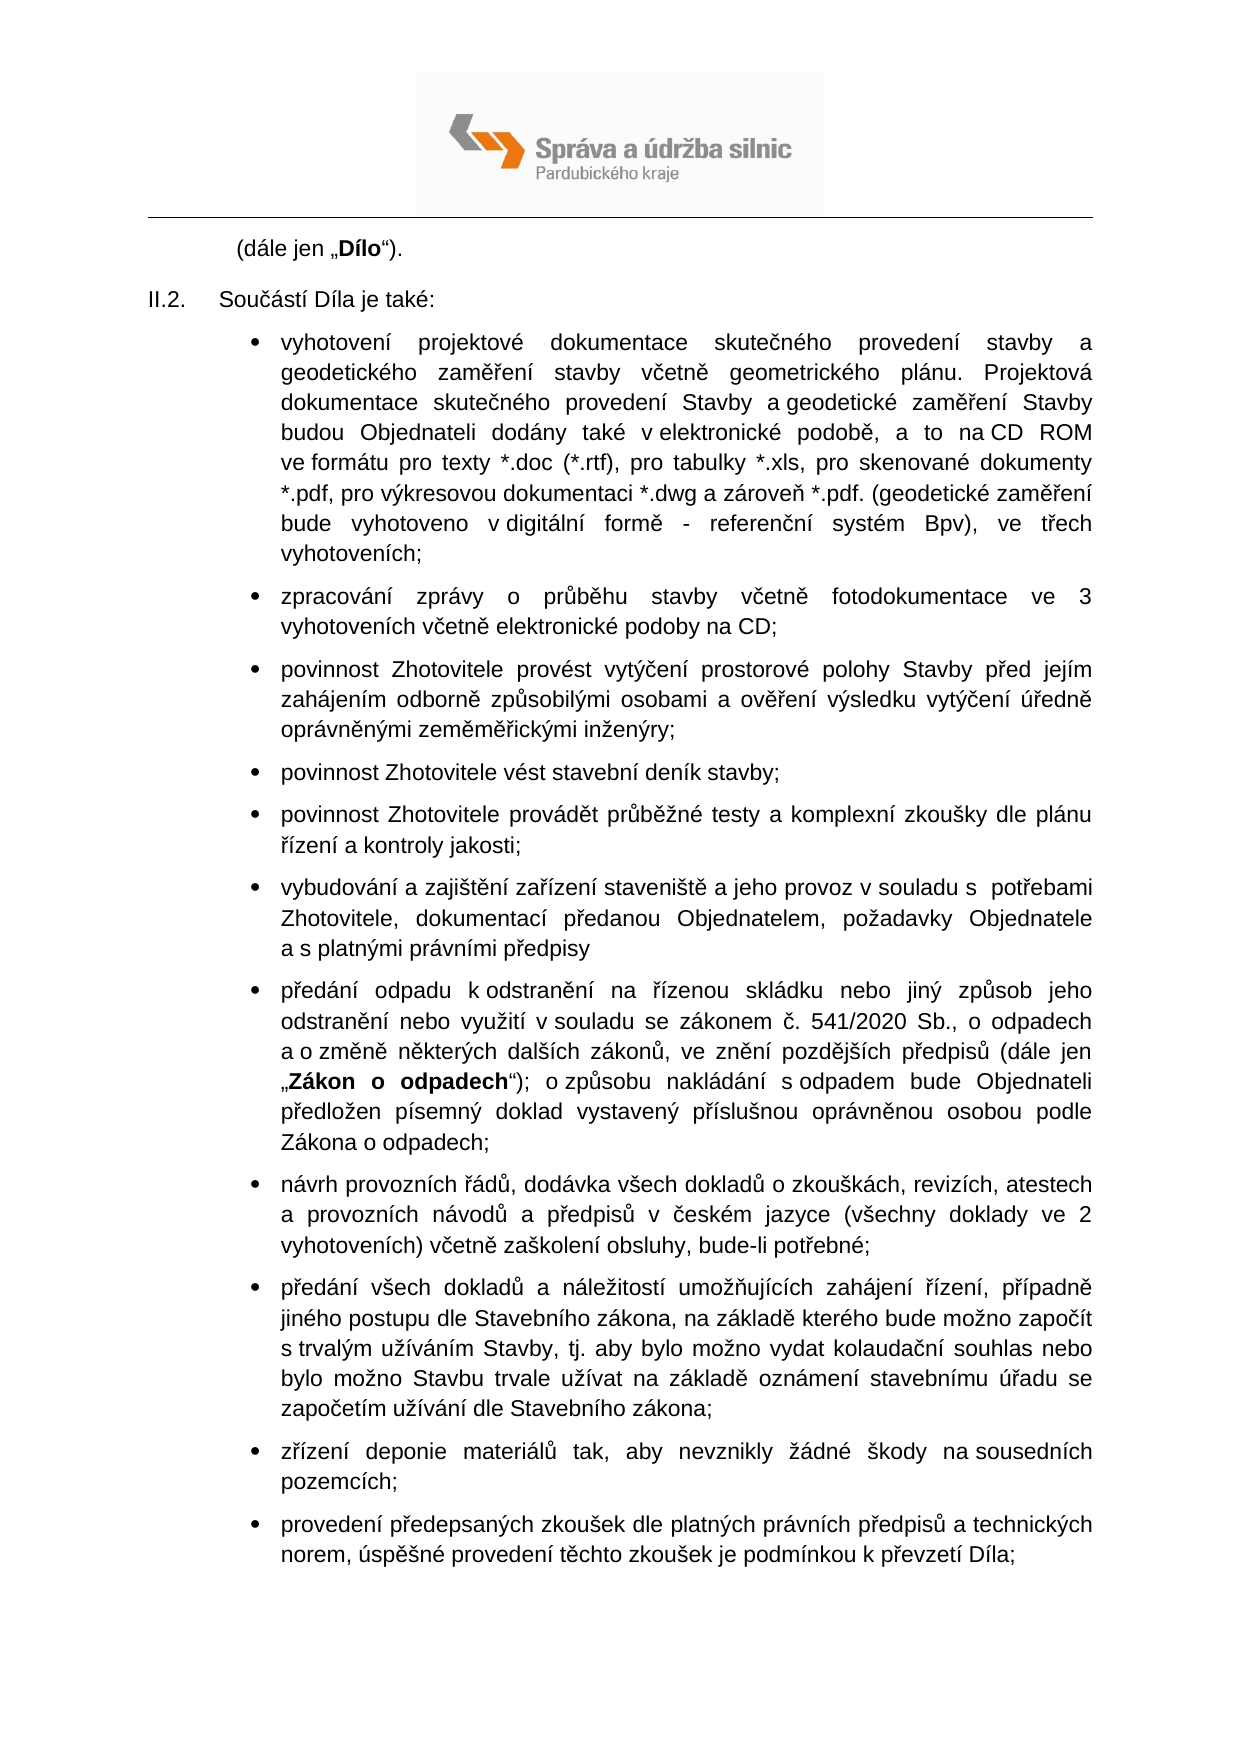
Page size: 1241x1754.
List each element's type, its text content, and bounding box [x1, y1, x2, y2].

list předání odpadu k odstranění na řízenou skládku nebo jiný způsob jeho odstranění nebo využití v souladu se zákonem č. 541/2020 Sb., o odpadech a o změně některých dalších zákonů, ve znění pozdějších předpisů (dále jen „Zákon o odpadech“); o způsobu nakládání s odpadem bude Objednateli předložen písemný doklad vystavený příslušnou oprávněnou osobou podle Zákona o odpadech; [251, 977, 1093, 1155]
list povinnost Zhotovitele vést stavební deník stavby; [251, 759, 1093, 785]
list předání všech dokladů a náležitostí umožňujících zahájení řízení, případně jiného postupu dle Stavebního zákona, na základě kterého bude možno započít s trvalým užíváním Stavby, tj. aby bylo možno vydat kolaudační souhlas nebo bylo možno Stavbu trvale užívat na základě oznámení stavebnímu úřadu se započetím užívání dle Stavebního zákona; [251, 1274, 1093, 1422]
list vyhotovení projektové dokumentace skutečného provedení stavby a geodetického zaměření stavby včetně geometrického plánu. Projektová dokumentace skutečného provedení Stavby a geodetické zaměření Stavby budou Objednateli dodány také v elektronické podobě, a to na CD ROM ve formátu pro texty *.doc (*.rtf), pro tabulky *.xls, pro skenované dokumenty *.pdf, pro výkresovou dokumentaci *.dwg a zároveň *.pdf. (geodetické zaměření bude vyhotoveno v digitální formě - referenční systém Bpv), ve třech vyhotoveních; [251, 328, 1093, 566]
list povinnost Zhotovitele provádět průběžné testy a komplexní zkoušky dle plánu řízení a kontroly jakosti; [251, 801, 1093, 858]
list vybudování a zajištění zařízení staveniště a jeho provoz v souladu s potřebami Zhotovitele, dokumentací předanou Objednatelem, požadavky Objednatele a s platnými právními předpisy [251, 874, 1093, 961]
picture [417, 73, 824, 215]
list zřízení deponie materiálů tak, aby nevznikly žádné škody na sousedních pozemcích; [251, 1438, 1093, 1494]
text (dále jen „Dílo“). [236, 235, 1093, 261]
list povinnost Zhotovitele provést vytýčení prostorové polohy Stavby před jejím zahájením odborně způsobilými osobami a ověření výsledku vytýčení úředně oprávněnými zeměměřickými inženýry; [251, 656, 1093, 742]
list provedení předepsaných zkoušek dle platných právních předpisů a technických norem, úspěšné provedení těchto zkoušek je podmínkou k převzetí Díla; [251, 1511, 1093, 1567]
list zpracování zprávy o průběhu stavby včetně fotodokumentace ve 3 vyhotoveních včetně elektronické podoby na CD; [251, 583, 1093, 639]
list Součástí Díla je také: [148, 286, 1093, 312]
list návrh provozních řádů, dodávka všech dokladů o zkouškách, revizích, atestech a provozních návodů a předpisů v českém jazyce (všechny doklady ve 2 vyhotoveních) včetně zaškolení obsluhy, bude-li potřebné; [251, 1171, 1093, 1258]
